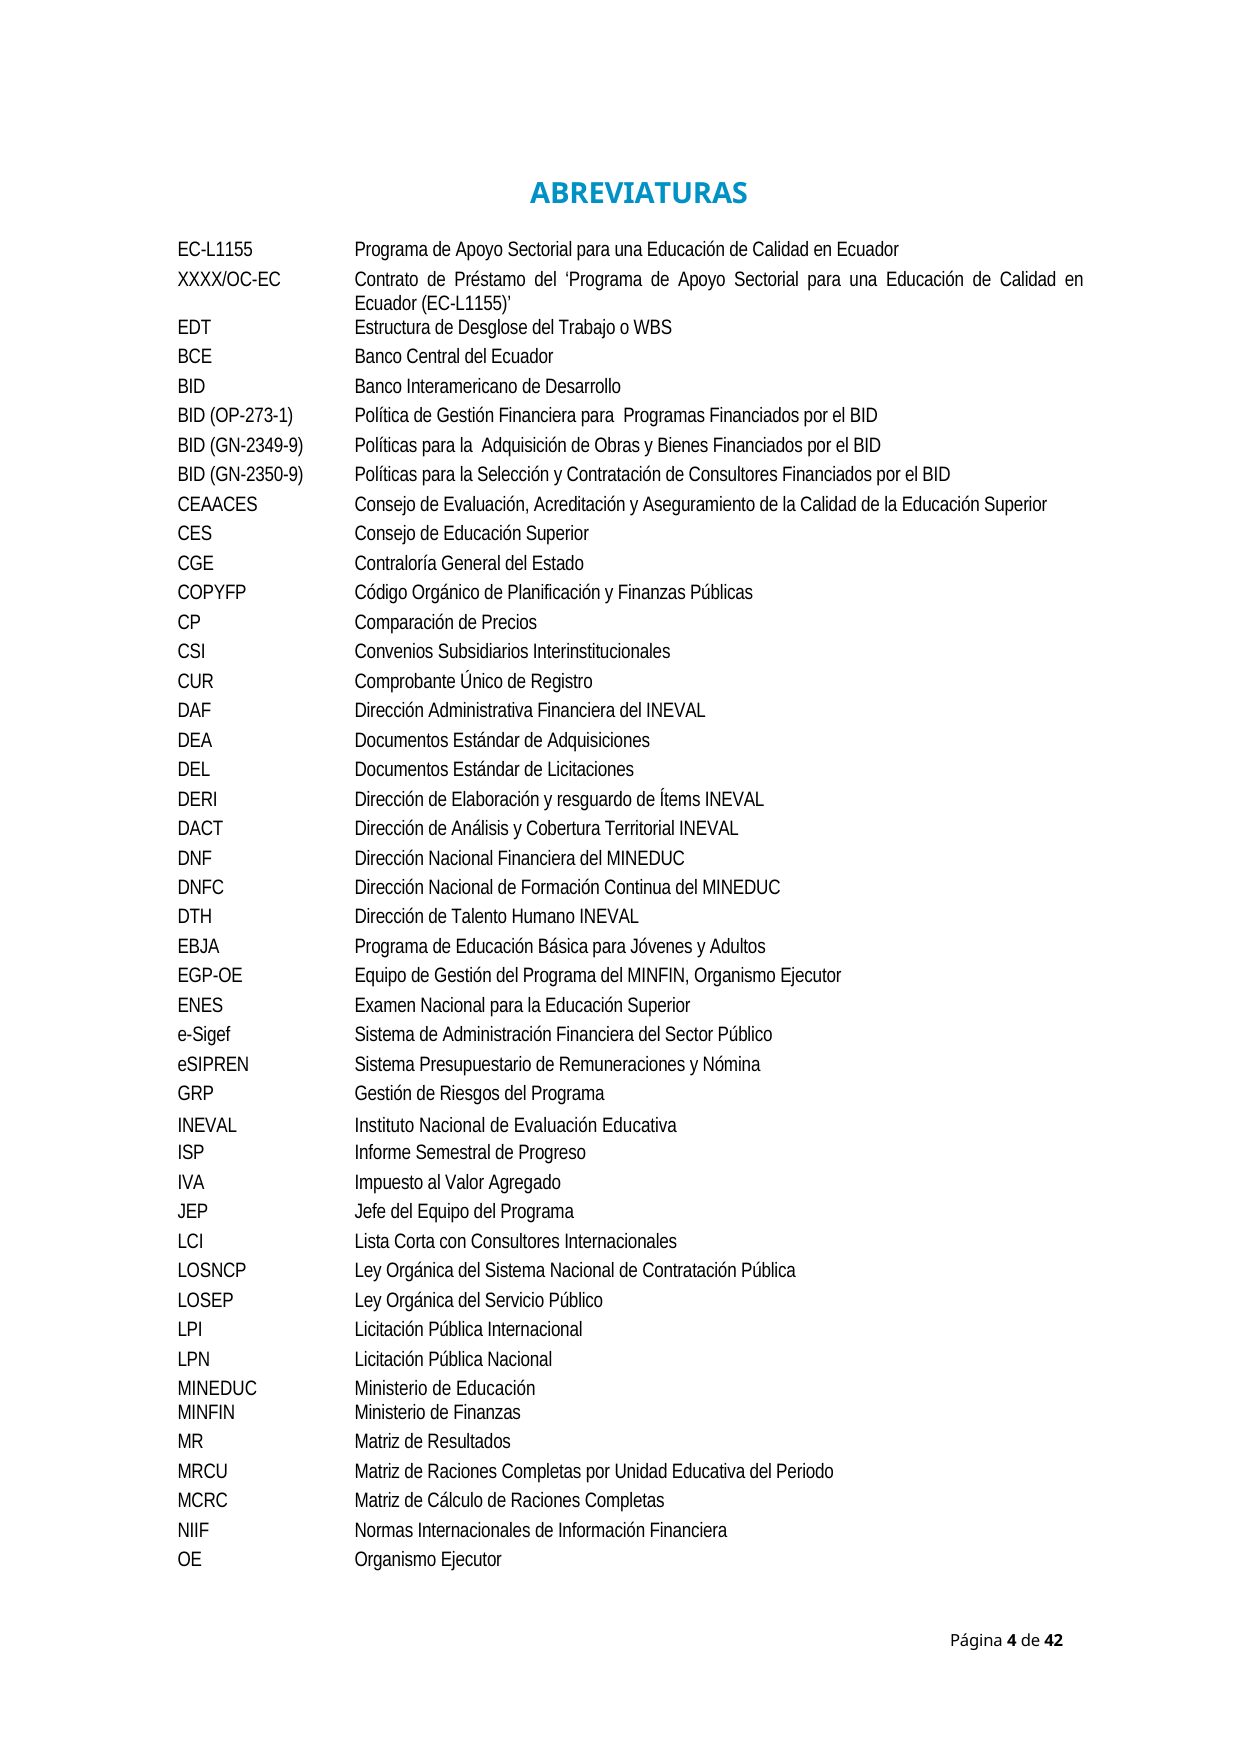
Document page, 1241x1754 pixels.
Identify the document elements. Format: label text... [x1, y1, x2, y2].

table_cell BID [166, 374, 343, 403]
table_cell Política de Gestión Financiera para Programas Financiados por el BID [343, 403, 1096, 433]
table_cell Comprobante Único de Registro [343, 669, 1096, 698]
table_cell CES [166, 521, 343, 551]
table_cell IVA [166, 1170, 343, 1199]
table_cell OE [166, 1548, 343, 1577]
table_cell Equipo de Gestión del Programa del MINFIN, Organismo Ejecutor [343, 963, 1096, 993]
table_cell JEP [166, 1199, 343, 1229]
table_cell Ley Orgánica del Servicio Público [343, 1288, 1096, 1317]
table_cell BID (OP-273-1) [166, 403, 343, 433]
table_cell Gestión de Riesgos del Programa [343, 1081, 1096, 1111]
table_cell ISP [166, 1140, 343, 1170]
table_cell Contrato de Préstamo del ‘Programa de Apoyo Sectorial para una Educación de Calidad en Ecuador (EC-L1155)’ [343, 267, 1096, 315]
table_cell Programa de Educación Básica para Jóvenes y Adultos [343, 934, 1096, 963]
table_cell Instituto Nacional de Evaluación Educativa [343, 1111, 1096, 1140]
table_cell BID (GN-2350-9) [166, 462, 343, 492]
table_cell Comparación de Precios [343, 610, 1096, 639]
table_header EC-L1155 [166, 238, 343, 267]
table_cell CEAACES [166, 492, 343, 521]
table_cell Consejo de Evaluación, Acreditación y Aseguramiento de la Calidad de la Educación Superior [343, 492, 1096, 521]
table_cell Banco Interamericano de Desarrollo [343, 374, 1096, 403]
table_cell Dirección de Elaboración y resguardo de Ítems INEVAL [343, 786, 1096, 816]
table_cell MCRC [166, 1489, 343, 1518]
table_cell Dirección de Talento Humano INEVAL [343, 904, 1096, 934]
table_cell Convenios Subsidiarios Interinstitucionales [343, 639, 1096, 668]
table_cell Banco Central del Ecuador [343, 344, 1096, 374]
table_cell LPN [166, 1347, 343, 1376]
table_cell BID (GN-2349-9) [166, 433, 343, 462]
table_cell Documentos Estándar de Adquisiciones [343, 728, 1096, 757]
table_cell EGP-OE [166, 963, 343, 993]
table_cell Código Orgánico de Planificación y Finanzas Públicas [343, 580, 1096, 609]
table_cell DEL [166, 757, 343, 786]
table_cell CSI [166, 639, 343, 668]
table_cell eSIPREN [166, 1052, 343, 1081]
table_cell Licitación Pública Internacional [343, 1317, 1096, 1347]
table_cell Matriz de Resultados [343, 1430, 1096, 1459]
table_cell Ley Orgánica del Sistema Nacional de Contratación Pública [343, 1258, 1096, 1288]
table_cell DEA [166, 728, 343, 757]
table_cell Dirección Nacional de Formación Continua del MINEDUC [343, 875, 1096, 904]
table_cell GRP [166, 1081, 343, 1111]
table_cell INEVAL [166, 1111, 343, 1140]
table_cell Consejo de Educación Superior [343, 521, 1096, 551]
table_cell Matriz de Cálculo de Raciones Completas [343, 1489, 1096, 1518]
table_cell LOSNCP [166, 1258, 343, 1288]
table_cell CP [166, 610, 343, 639]
table_cell LCI [166, 1229, 343, 1258]
table_cell LOSEP [166, 1288, 343, 1317]
table_cell Licitación Pública Nacional [343, 1347, 1096, 1376]
table_cell Dirección Nacional Financiera del MINEDUC [343, 845, 1096, 875]
table_cell Organismo Ejecutor [343, 1548, 1096, 1577]
table_cell Ministerio de Finanzas [343, 1400, 1096, 1429]
table_cell EDT [166, 315, 343, 344]
table_header Programa de Apoyo Sectorial para una Educación de Calidad en Ecuador [343, 238, 1096, 267]
table_cell Jefe del Equipo del Programa [343, 1199, 1096, 1229]
table_cell MINFIN [166, 1400, 343, 1429]
table_cell CUR [166, 669, 343, 698]
table_cell Normas Internacionales de Información Financiera [343, 1518, 1096, 1547]
table_cell EBJA [166, 934, 343, 963]
table_cell LPI [166, 1317, 343, 1347]
table_cell MRCU [166, 1459, 343, 1488]
table_cell DERI [166, 786, 343, 816]
table_cell DACT [166, 816, 343, 845]
table_cell MR [166, 1430, 343, 1459]
table_cell Políticas para la Selección y Contratación de Consultores Financiados por el BID [343, 462, 1096, 492]
table_cell Sistema de Administración Financiera del Sector Público [343, 1022, 1096, 1052]
table_cell e-Sigef [166, 1022, 343, 1052]
table_cell Lista Corta con Consultores Internacionales [343, 1229, 1096, 1258]
table_cell DAF [166, 698, 343, 727]
table_cell Matriz de Raciones Completas por Unidad Educativa del Periodo [343, 1459, 1096, 1488]
table_cell Sistema Presupuestario de Remuneraciones y Nómina [343, 1052, 1096, 1081]
table_cell Políticas para la Adquisición de Obras y Bienes Financiados por el BID [343, 433, 1096, 462]
table_cell Ministerio de Educación [343, 1376, 1096, 1400]
table_cell Estructura de Desglose del Trabajo o WBS [343, 315, 1096, 344]
table_cell ENES [166, 993, 343, 1022]
table_cell Dirección de Análisis y Cobertura Territorial INEVAL [343, 816, 1096, 845]
table_cell Dirección Administrativa Financiera del INEVAL [343, 698, 1096, 727]
table_cell CGE [166, 551, 343, 580]
table_cell Informe Semestral de Progreso [343, 1140, 1096, 1170]
subtitle ABREVIATURAS [215, 173, 1063, 212]
table_cell Impuesto al Valor Agregado [343, 1170, 1096, 1199]
table_cell NIIF [166, 1518, 343, 1547]
table_cell BCE [166, 344, 343, 374]
table_cell Documentos Estándar de Licitaciones [343, 757, 1096, 786]
table_cell XXXX/OC-EC [166, 267, 343, 315]
table_cell DNF [166, 845, 343, 875]
table_cell DNFC [166, 875, 343, 904]
table_cell Examen Nacional para la Educación Superior [343, 993, 1096, 1022]
table_cell Contraloría General del Estado [343, 551, 1096, 580]
table_cell MINEDUC [166, 1376, 343, 1400]
table_cell DTH [166, 904, 343, 934]
table_cell COPYFP [166, 580, 343, 609]
